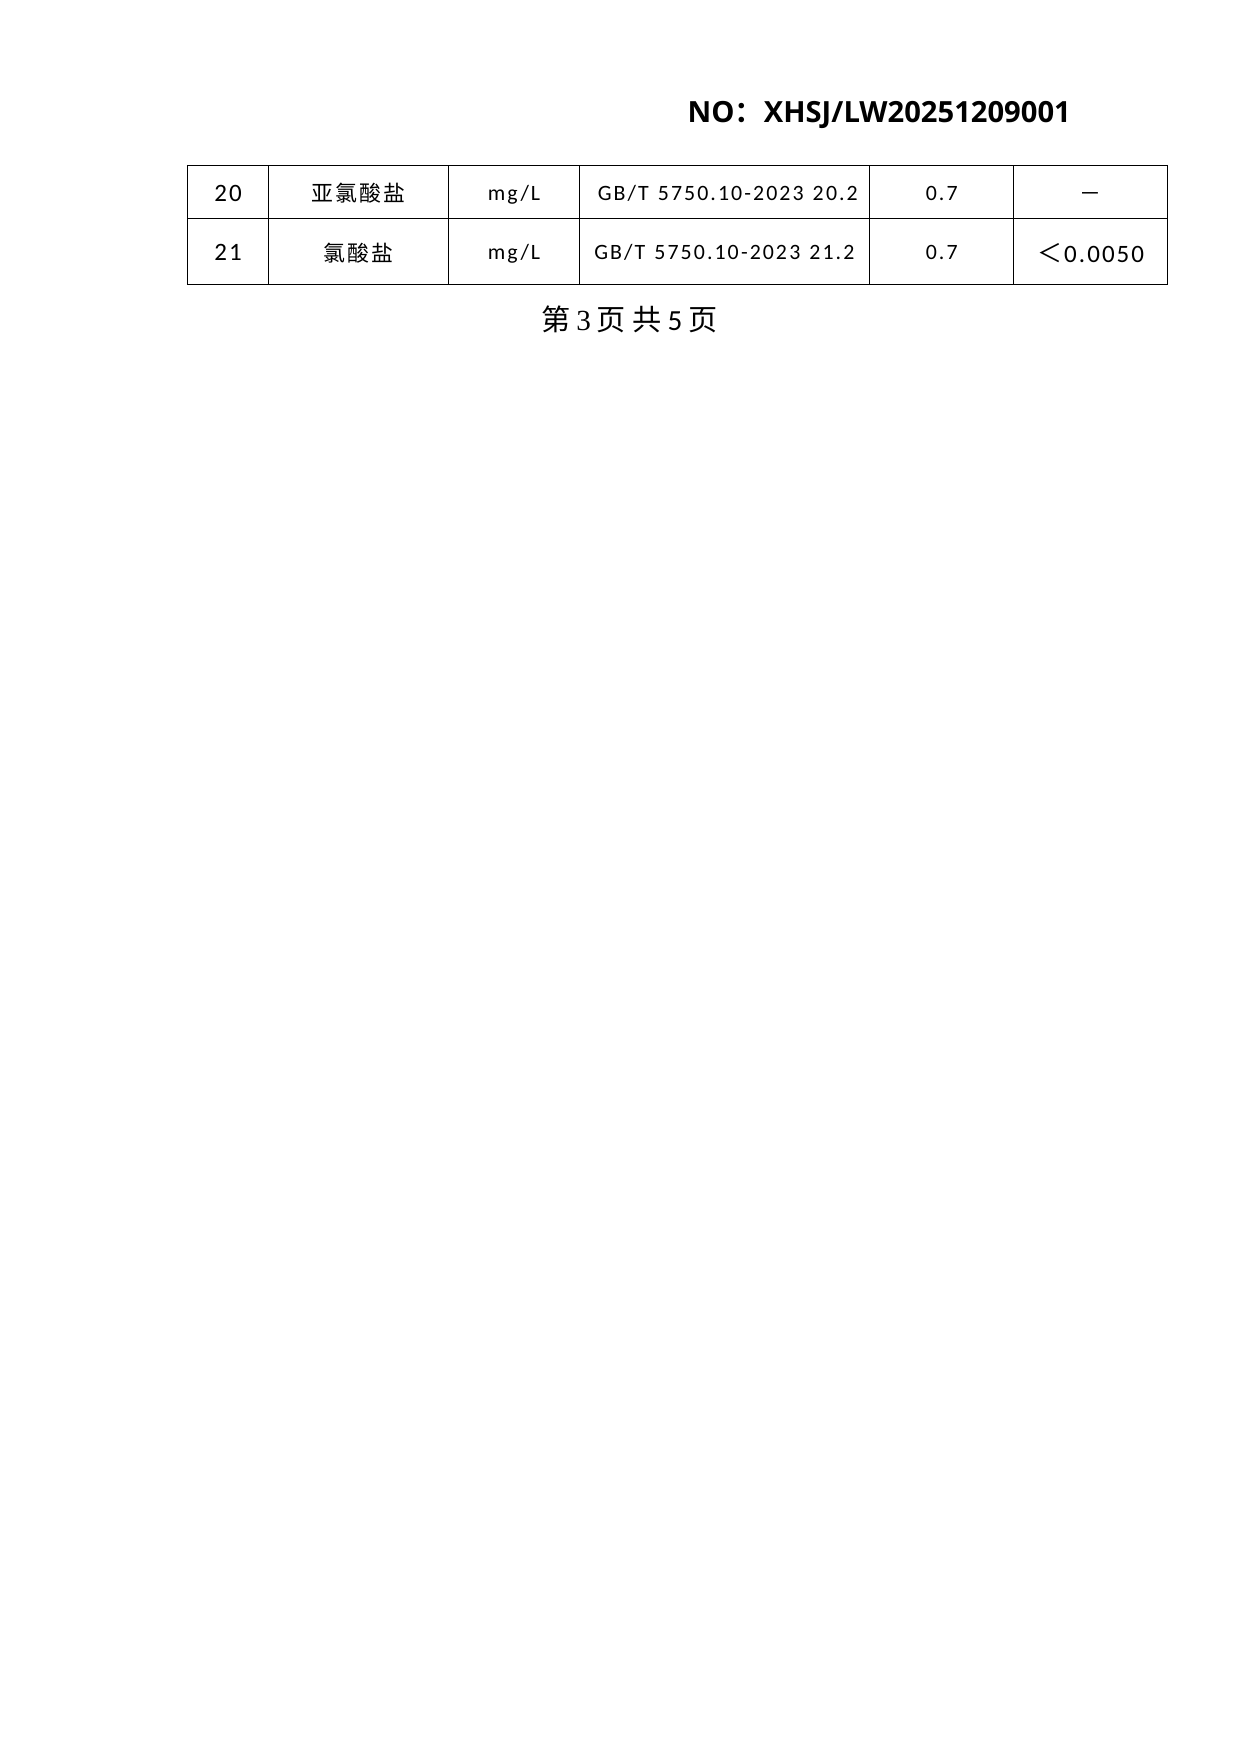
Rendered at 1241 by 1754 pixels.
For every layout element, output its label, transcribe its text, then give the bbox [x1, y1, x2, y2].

table_cell － [1014, 166, 1167, 218]
table_cell mg/L [449, 166, 579, 218]
table_cell 亚氯酸盐 [269, 166, 448, 218]
table_cell 0.7 [870, 166, 1013, 218]
table_cell 20 [188, 166, 268, 218]
table_cell ＜0.0050 [1014, 219, 1167, 284]
table_cell GB/T 5750.10-2023 21.2 [580, 219, 869, 284]
table_cell mg/L [449, 219, 579, 284]
table_cell 0.7 [870, 219, 1013, 284]
table_cell GB/T 5750.10-2023 20.2 [580, 166, 869, 218]
table_cell 21 [188, 219, 268, 284]
table_cell 氯酸盐 [269, 219, 448, 284]
text 第3页 共5页 [187, 285, 1071, 350]
